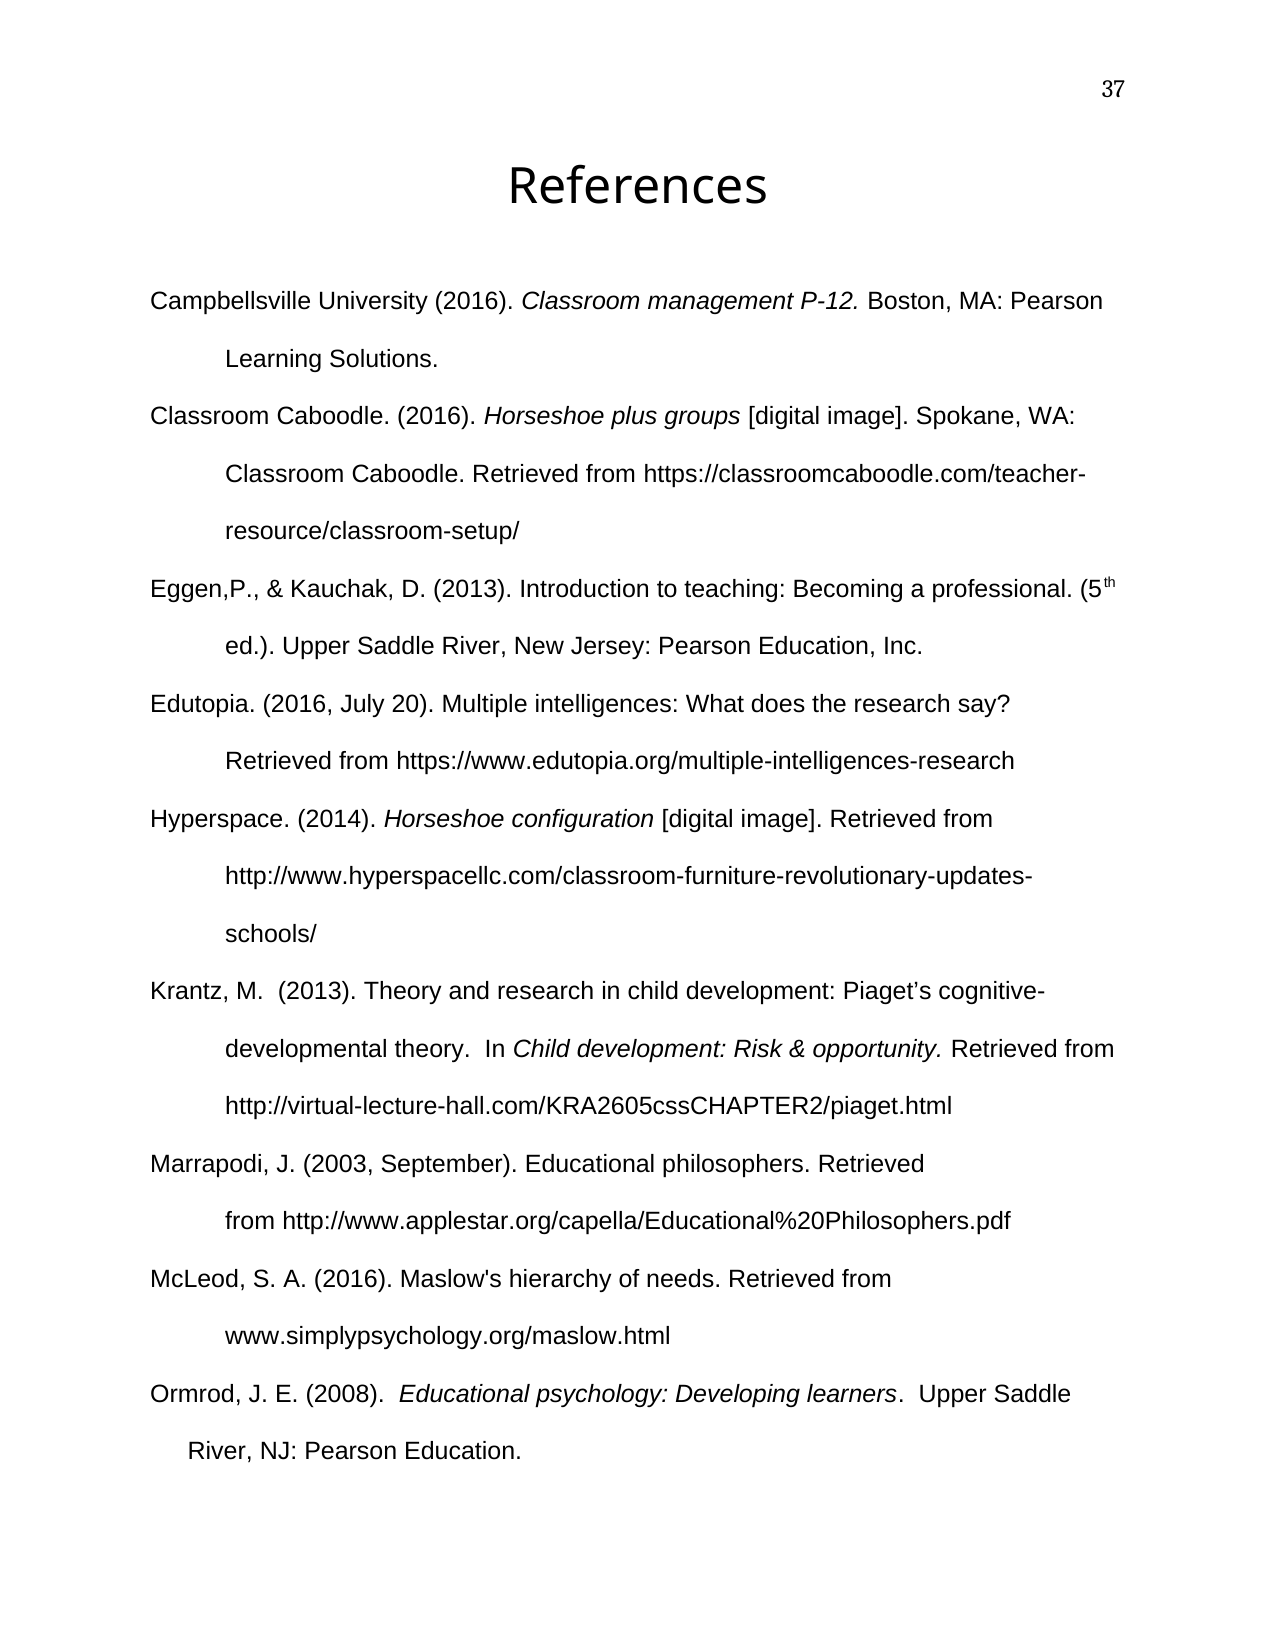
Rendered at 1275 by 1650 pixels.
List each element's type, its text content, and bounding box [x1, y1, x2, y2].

text Hyperspace. (2014). Horseshoe configuration [digital image]. Retrieved from http://www.hyperspacellc.com/classroom-furniture-revolutionary-updates-schools/ [150, 804, 1125, 947]
text Edutopia. (2016, July 20). Multiple intelligences: What does the research say? Retrieved from https://www.edutopia.org/multiple-intelligences-research [150, 689, 1125, 775]
text Marrapodi, J. (2003, September). Educational philosophers. Retrieved from http://www.applestar.org/capella/Educational%20Philosophers.pdf [150, 1149, 1125, 1235]
text McLeod, S. A. (2016). Maslow's hierarchy of needs. Retrieved from www.simplypsychology.org/maslow.html [150, 1264, 1125, 1350]
text Krantz, M. (2013). Theory and research in child development: Piaget’s cognitive-developmental theory. In Child development: Risk & opportunity. Retrieved from http://virtual-lecture-hall.com/KRA2605cssCHAPTER2/piaget.html [150, 976, 1125, 1120]
text Eggen,P., & Kauchak, D. (2013). Introduction to teaching: Becoming a professional. (5th ed.). Upper Saddle River, New Jersey: Pearson Education, Inc. [150, 574, 1125, 660]
text References [150, 150, 1125, 218]
text Campbellsville University (2016). Classroom management P-12. Boston, MA: Pearson Learning Solutions. [150, 286, 1125, 372]
text Classroom Caboodle. (2016). Horseshoe plus groups [digital image]. Spokane, WA: Classroom Caboodle. Retrieved from https://classroomcaboodle.com/teacher-resource/classroom-setup/ [150, 401, 1125, 545]
text Ormrod, J. E. (2008). Educational psychology: Developing learners. Upper Saddle River, NJ: Pearson Education. [150, 1379, 1125, 1465]
